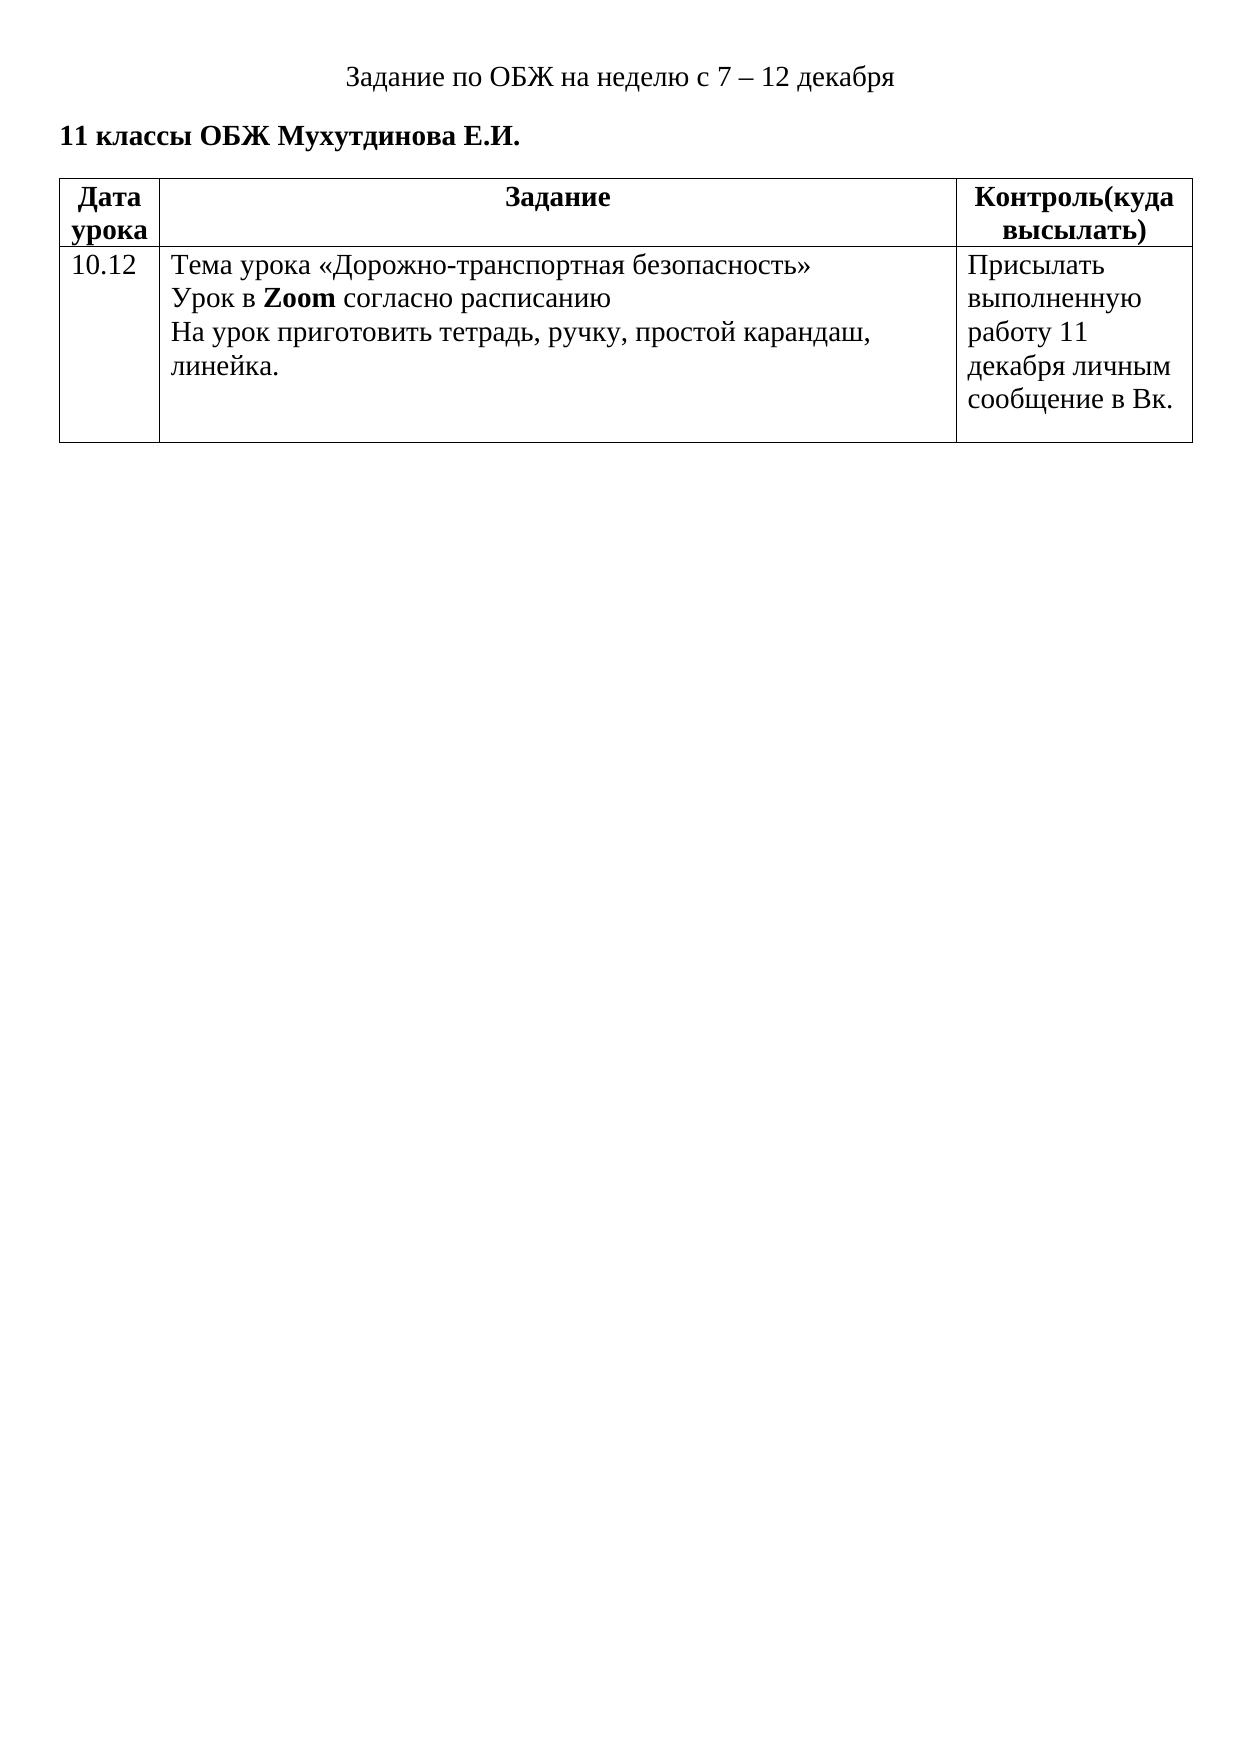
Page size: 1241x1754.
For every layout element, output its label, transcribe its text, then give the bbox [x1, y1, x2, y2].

table_cell Тема урока «Дорожно-транспортная безопасность» Урок в Zoom согласно расписанию На урок приготовить тетрадь, ручку, простой карандаш, линейка. [160, 247, 956, 442]
table_cell 10.12 [60, 247, 159, 442]
table_cell Присылать выполненную работу 11 декабря личным сообщение в Вк. [957, 247, 1192, 442]
text Задание по ОБЖ на неделю с 7 – 12 декабря [59, 59, 1181, 93]
table_header Контроль(куда высылать) [957, 179, 1192, 246]
text 11 классы ОБЖ Мухутдинова Е.И. [59, 118, 1181, 152]
table_header Задание [160, 179, 956, 246]
table_header Дата урока [60, 179, 159, 246]
